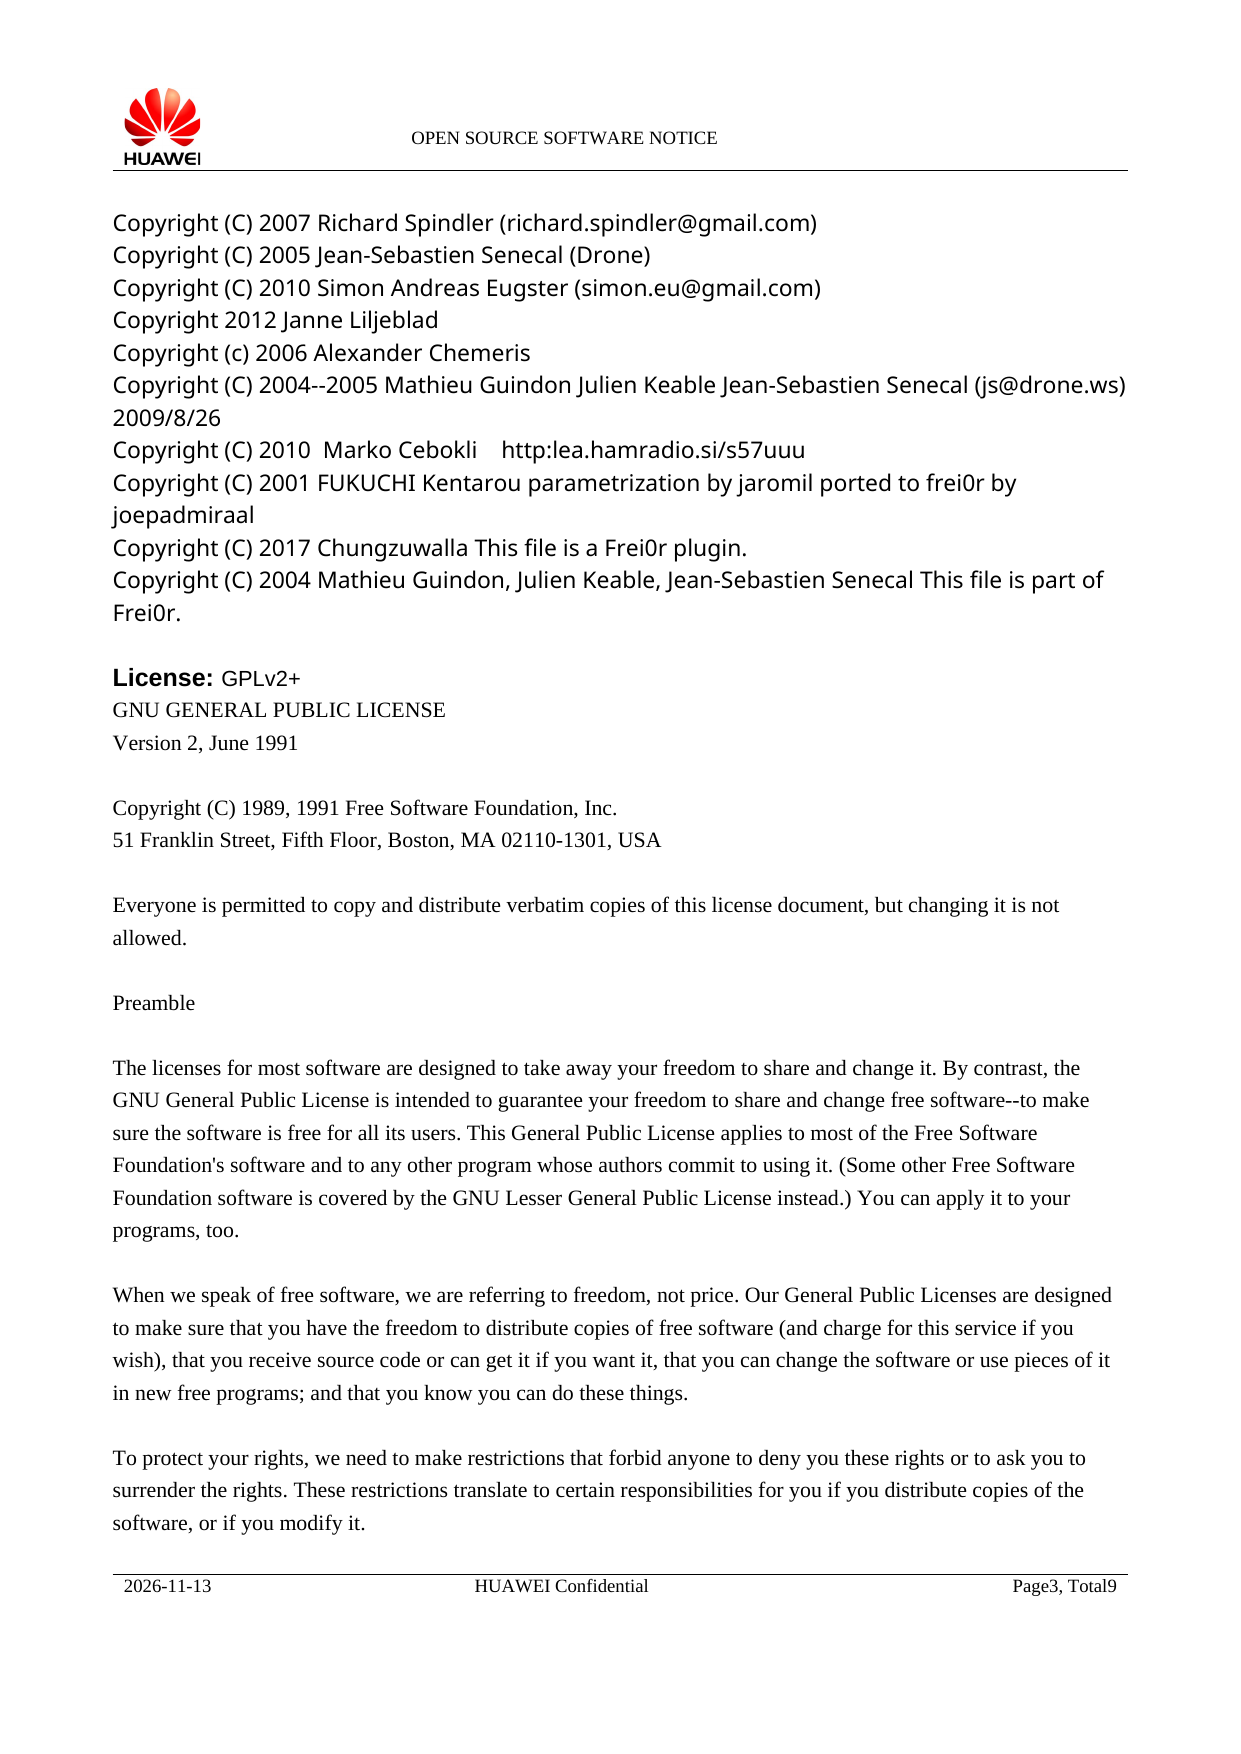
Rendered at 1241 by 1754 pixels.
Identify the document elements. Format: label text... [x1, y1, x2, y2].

text License: GPLv2+ [112, 661, 1128, 694]
picture [124, 88, 201, 165]
